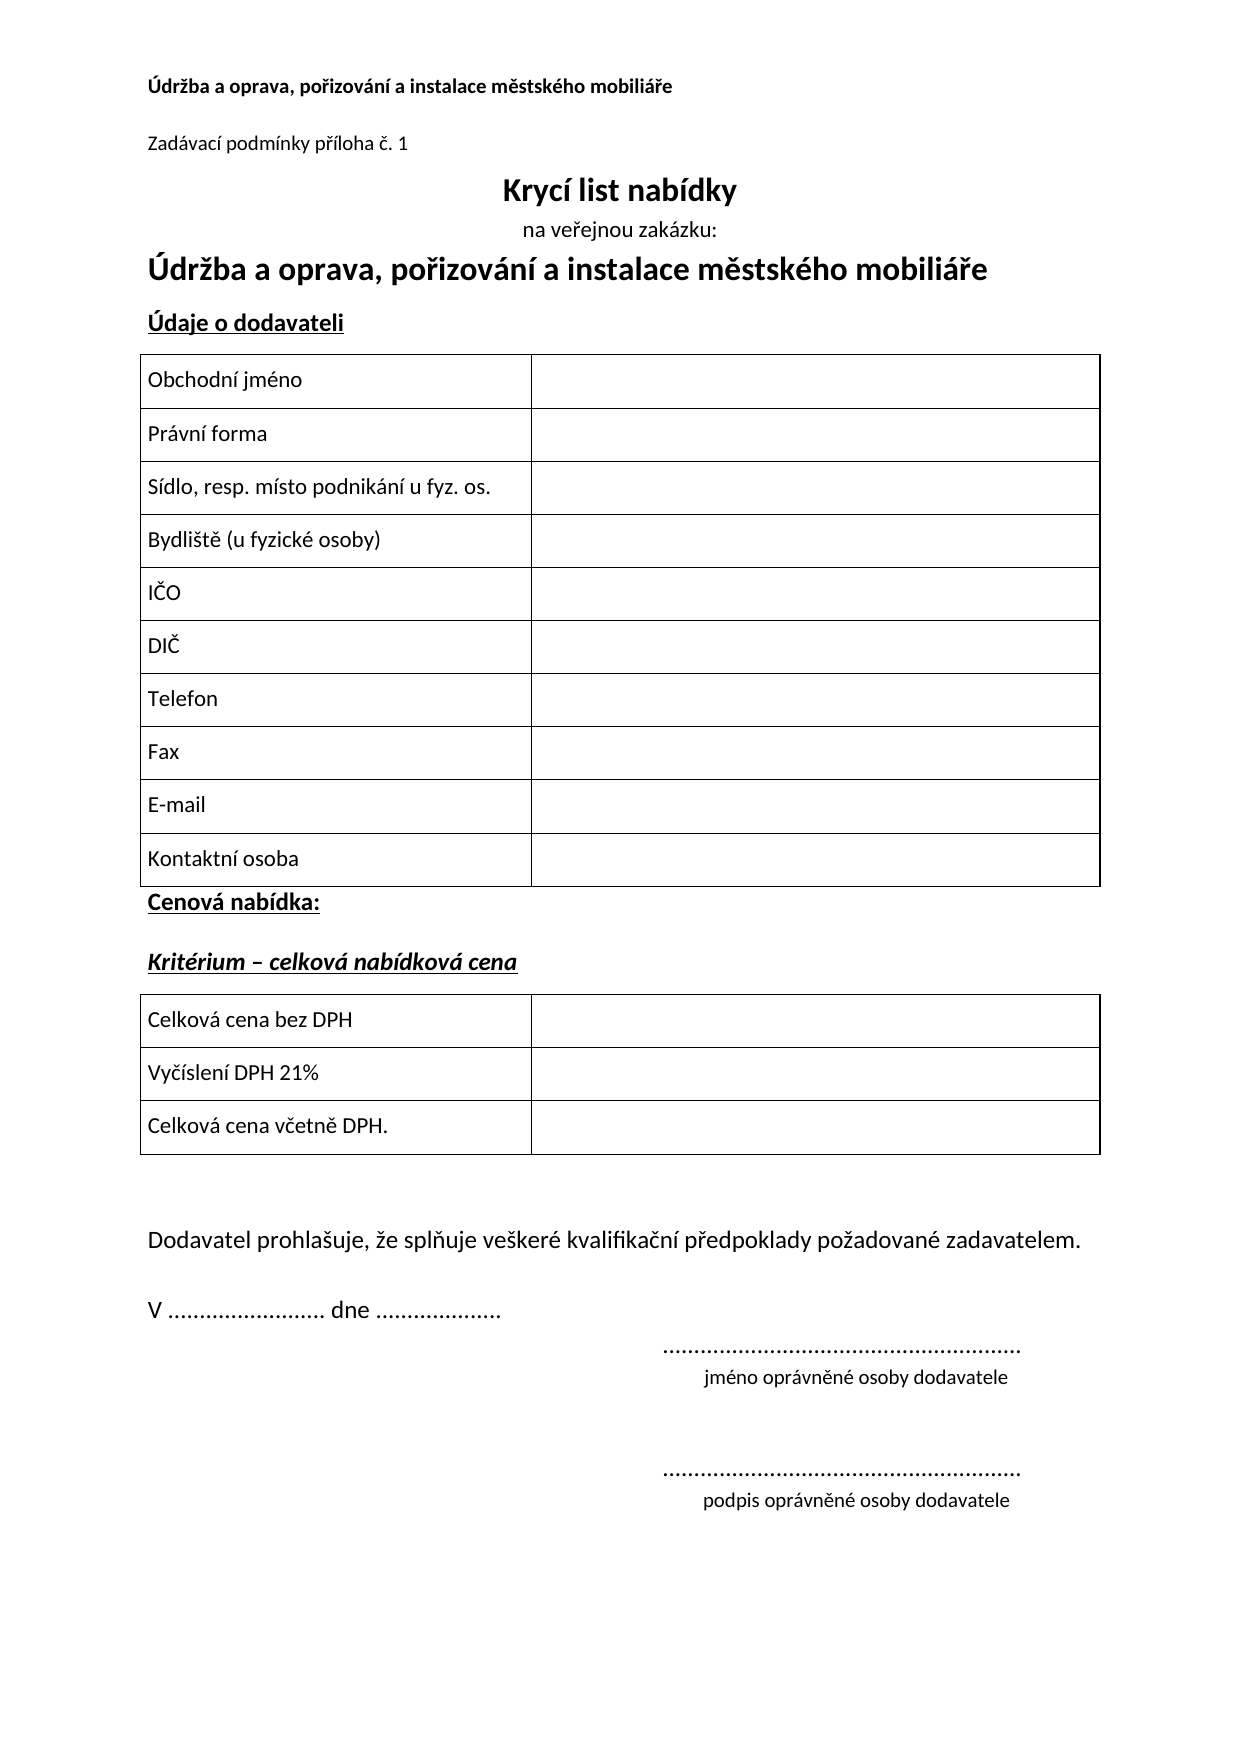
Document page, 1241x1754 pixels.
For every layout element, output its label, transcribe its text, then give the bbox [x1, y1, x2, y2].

text Dodavatel prohlašuje, že splňuje veškeré kvalifikační předpoklady požadované zadavatelem. [148, 1224, 1093, 1255]
text Krycí list nabídky [148, 168, 1093, 209]
table_cell [532, 568, 1099, 620]
table_cell [532, 621, 1099, 673]
text jméno oprávněné osoby dodavatele [148, 1364, 1093, 1390]
table_header [532, 355, 1099, 407]
text na veřejnou zakázku: [148, 215, 1093, 243]
table_cell Kontaktní osoba [141, 834, 531, 886]
table_header Celková cena bez DPH [141, 995, 531, 1047]
table_header [532, 995, 1099, 1047]
text Údaje o dodavateli [148, 307, 1093, 337]
text podpis oprávněné osoby dodavatele [148, 1487, 1093, 1512]
table_cell E-mail [141, 780, 531, 832]
table_cell [532, 834, 1099, 886]
table_cell [532, 409, 1099, 461]
table_cell Celková cena včetně DPH. [141, 1101, 531, 1153]
table_cell [532, 727, 1099, 779]
text Údržba a oprava, pořizování a instalace městského mobiliáře [148, 247, 1093, 288]
table_cell Fax [141, 727, 531, 779]
table_cell [532, 462, 1099, 514]
table_cell Právní forma [141, 409, 531, 461]
table_cell Sídlo, resp. místo podnikání u fyz. os. [141, 462, 531, 514]
table_cell Telefon [141, 674, 531, 726]
table_cell DIČ [141, 621, 531, 673]
table_cell [532, 515, 1099, 567]
text ......................................................... [148, 1329, 1093, 1360]
table_cell [532, 674, 1099, 726]
text Cenová nabídka: [148, 887, 1093, 917]
table_cell [532, 1048, 1099, 1100]
text Kritérium – celková nabídková cena [148, 947, 1093, 977]
table_cell [532, 780, 1099, 832]
table_cell [532, 1101, 1099, 1153]
table_header Obchodní jméno [141, 355, 531, 407]
table_cell Bydliště (u fyzické osoby) [141, 515, 531, 567]
text Zadávací podmínky příloha č. 1 [148, 130, 1093, 156]
text V ......................... dne .................... [148, 1294, 1093, 1325]
table_cell Vyčíslení DPH 21% [141, 1048, 531, 1100]
table_cell IČO [141, 568, 531, 620]
text ......................................................... [148, 1452, 1093, 1482]
